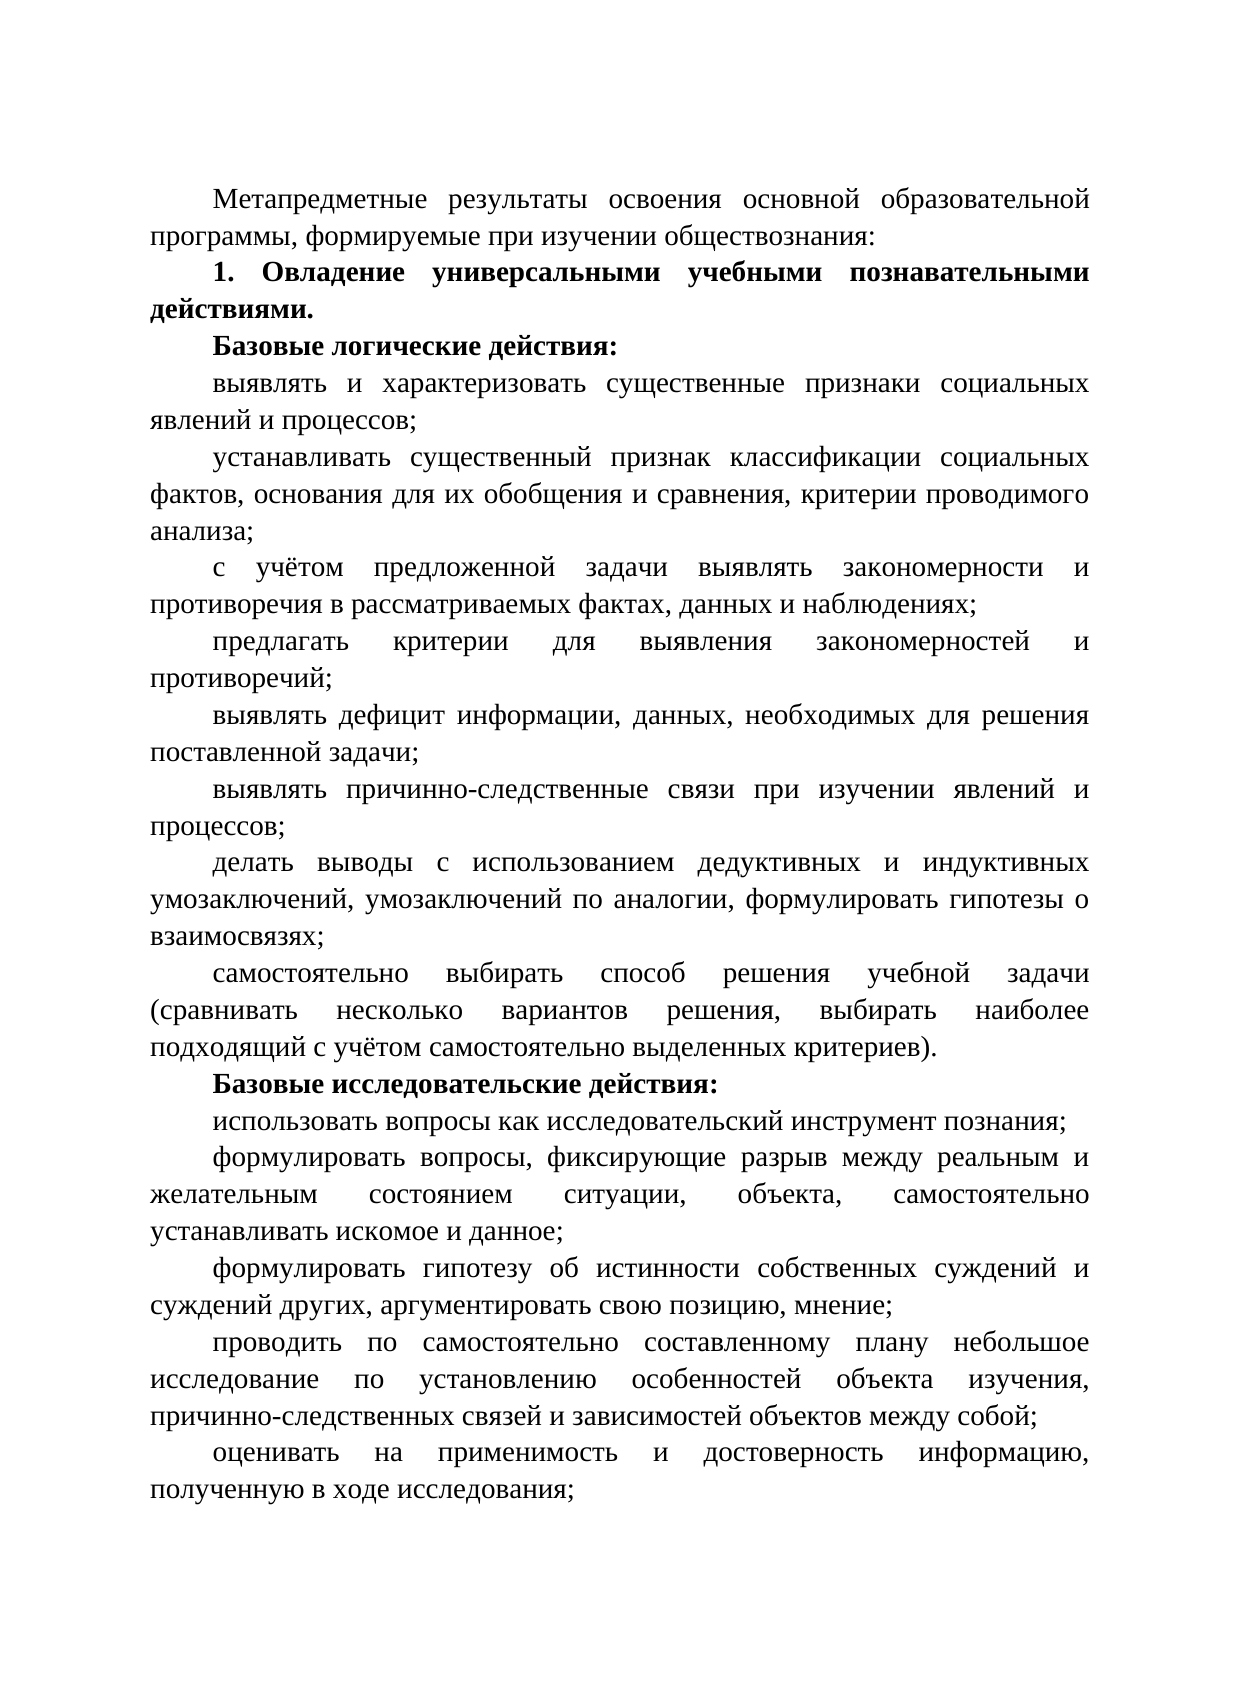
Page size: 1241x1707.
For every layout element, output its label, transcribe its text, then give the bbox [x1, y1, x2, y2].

text предлагать критерии для выявления закономерностей и противоречий; [150, 623, 1090, 694]
text 1. Овладение универсальными учебными познавательными действиями. [150, 254, 1090, 325]
text выявлять и характеризовать существенные признаки социальных явлений и процессов; [150, 365, 1090, 436]
text формулировать вопросы, фиксирующие разрыв между реальным и желательным состоянием ситуации, объекта, самостоятельно устанавливать искомое и данное; [150, 1139, 1090, 1247]
text Базовые логические действия: [150, 328, 1090, 362]
text с учётом предложенной задачи выявлять закономерности и противоречия в рассматриваемых фактах, данных и наблюдениях; [150, 549, 1090, 620]
text выявлять причинно-следственные связи при изучении явлений и процессов; [150, 771, 1090, 841]
text оценивать на применимость и достоверность информацию, полученную в ходе исследования; [150, 1434, 1090, 1505]
text Базовые исследовательские действия: [150, 1066, 1090, 1099]
text выявлять дефицит информации, данных, необходимых для решения поставленной задачи; [150, 697, 1090, 767]
text устанавливать существенный признак классификации социальных фактов, основания для их обобщения и сравнения, критерии проводимого анализа; [150, 439, 1090, 546]
text самостоятельно выбирать способ решения учебной задачи (сравнивать несколько вариантов решения, выбирать наиболее подходящий с учётом самостоятельно выделенных критериев). [150, 955, 1090, 1062]
text использовать вопросы как исследовательский инструмент познания; [150, 1103, 1090, 1136]
text делать выводы с использованием дедуктивных и индуктивных умозаключений, умозаключений по аналогии, формулировать гипотезы о взаимосвязях; [150, 844, 1090, 952]
text Метапредметные результаты освоения основной образовательной программы, формируемые при изучении обществознания: [150, 181, 1090, 251]
text проводить по самостоятельно составленному плану небольшое исследование по установлению особенностей объекта изучения, причинно-следственных связей и зависимостей объектов между собой; [150, 1324, 1090, 1431]
text формулировать гипотезу об истинности собственных суждений и суждений других, аргументировать свою позицию, мнение; [150, 1250, 1090, 1321]
